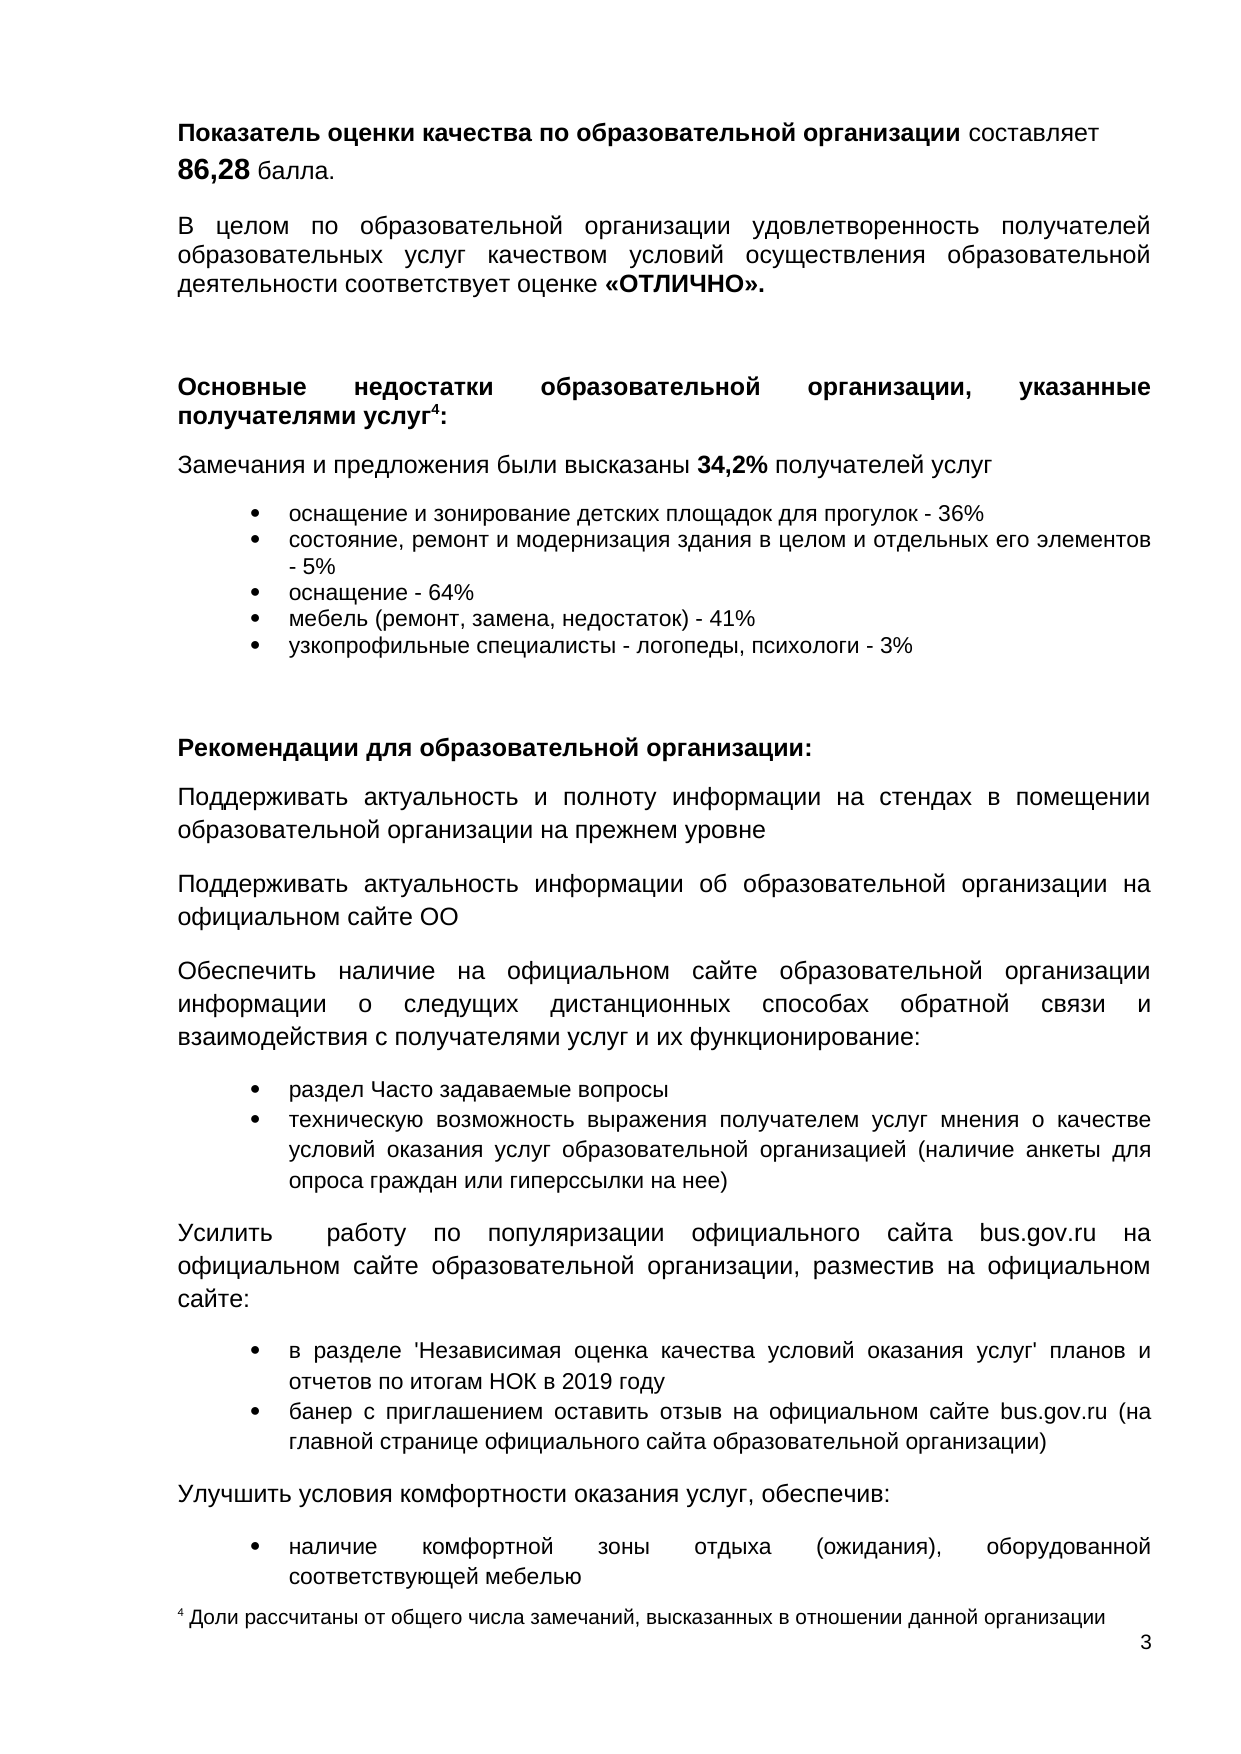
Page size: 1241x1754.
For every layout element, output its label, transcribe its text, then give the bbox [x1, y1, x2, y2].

list мебель (ремонт, замена, недостаток) - 41% [251, 605, 1152, 632]
list оснащение - 64% [251, 579, 1152, 605]
list наличие комфортной зоны отдыха (ожидания), оборудованной соответствующей мебелью [251, 1533, 1152, 1589]
text Рекомендации для образовательной организации: [177, 733, 1152, 761]
list техническую возможность выражения получателем услуг мнения о качестве условий оказания услуг образовательной организацией (наличие анкеты для опроса граждан или гиперссылки на нее) [251, 1106, 1152, 1193]
list состояние, ремонт и модернизация здания в целом и отдельных его элементов - 5% [251, 526, 1152, 579]
text Поддерживать актуальность информации об образовательной организации на официальном сайте ОО [177, 869, 1152, 931]
text В целом по образовательной организации удовлетворенность получателей образовательных услуг качеством условий осуществления образовательной деятельности соответствует оценке «ОТЛИЧНО». [177, 211, 1152, 297]
list оснащение и зонирование детских площадок для прогулок - 36% [251, 500, 1152, 526]
text Улучшить условия комфортности оказания услуг, обеспечив: [177, 1479, 1152, 1508]
list в разделе 'Независимая оценка качества условий оказания услуг' планов и отчетов по итогам НОК в 2019 году [251, 1337, 1152, 1394]
list узкопрофильные специалисты - логопеды, психологи - 3% [251, 632, 1152, 658]
text Поддерживать актуальность и полноту информации на стендах в помещении образовательной организации на прежнем уровне [177, 782, 1152, 844]
text Обеспечить наличие на официальном сайте образовательной организации информации о следущих дистанционных способах обратной связи и взаимодействия с получателями услуг и их функционирование: [177, 956, 1152, 1051]
list банер с приглашением оставить отзыв на официальном сайте bus.gov.ru (на главной странице официального сайта образовательной организации) [251, 1398, 1152, 1454]
text Показатель оценки качества по образовательной организации составляет 86,28 балла. [177, 118, 1152, 185]
list раздел Часто задаваемые вопросы [251, 1076, 1152, 1102]
text Усилить работу по популяризации официального сайта bus.gov.ru на официальном сайте образовательной организации, разместив на официальном сайте: [177, 1218, 1152, 1312]
text Основные недостатки образовательной организации, указанные получателями услуг: [177, 372, 1152, 429]
text Замечания и предложения были высказаны 34,2% получателей услуг [177, 450, 1152, 479]
